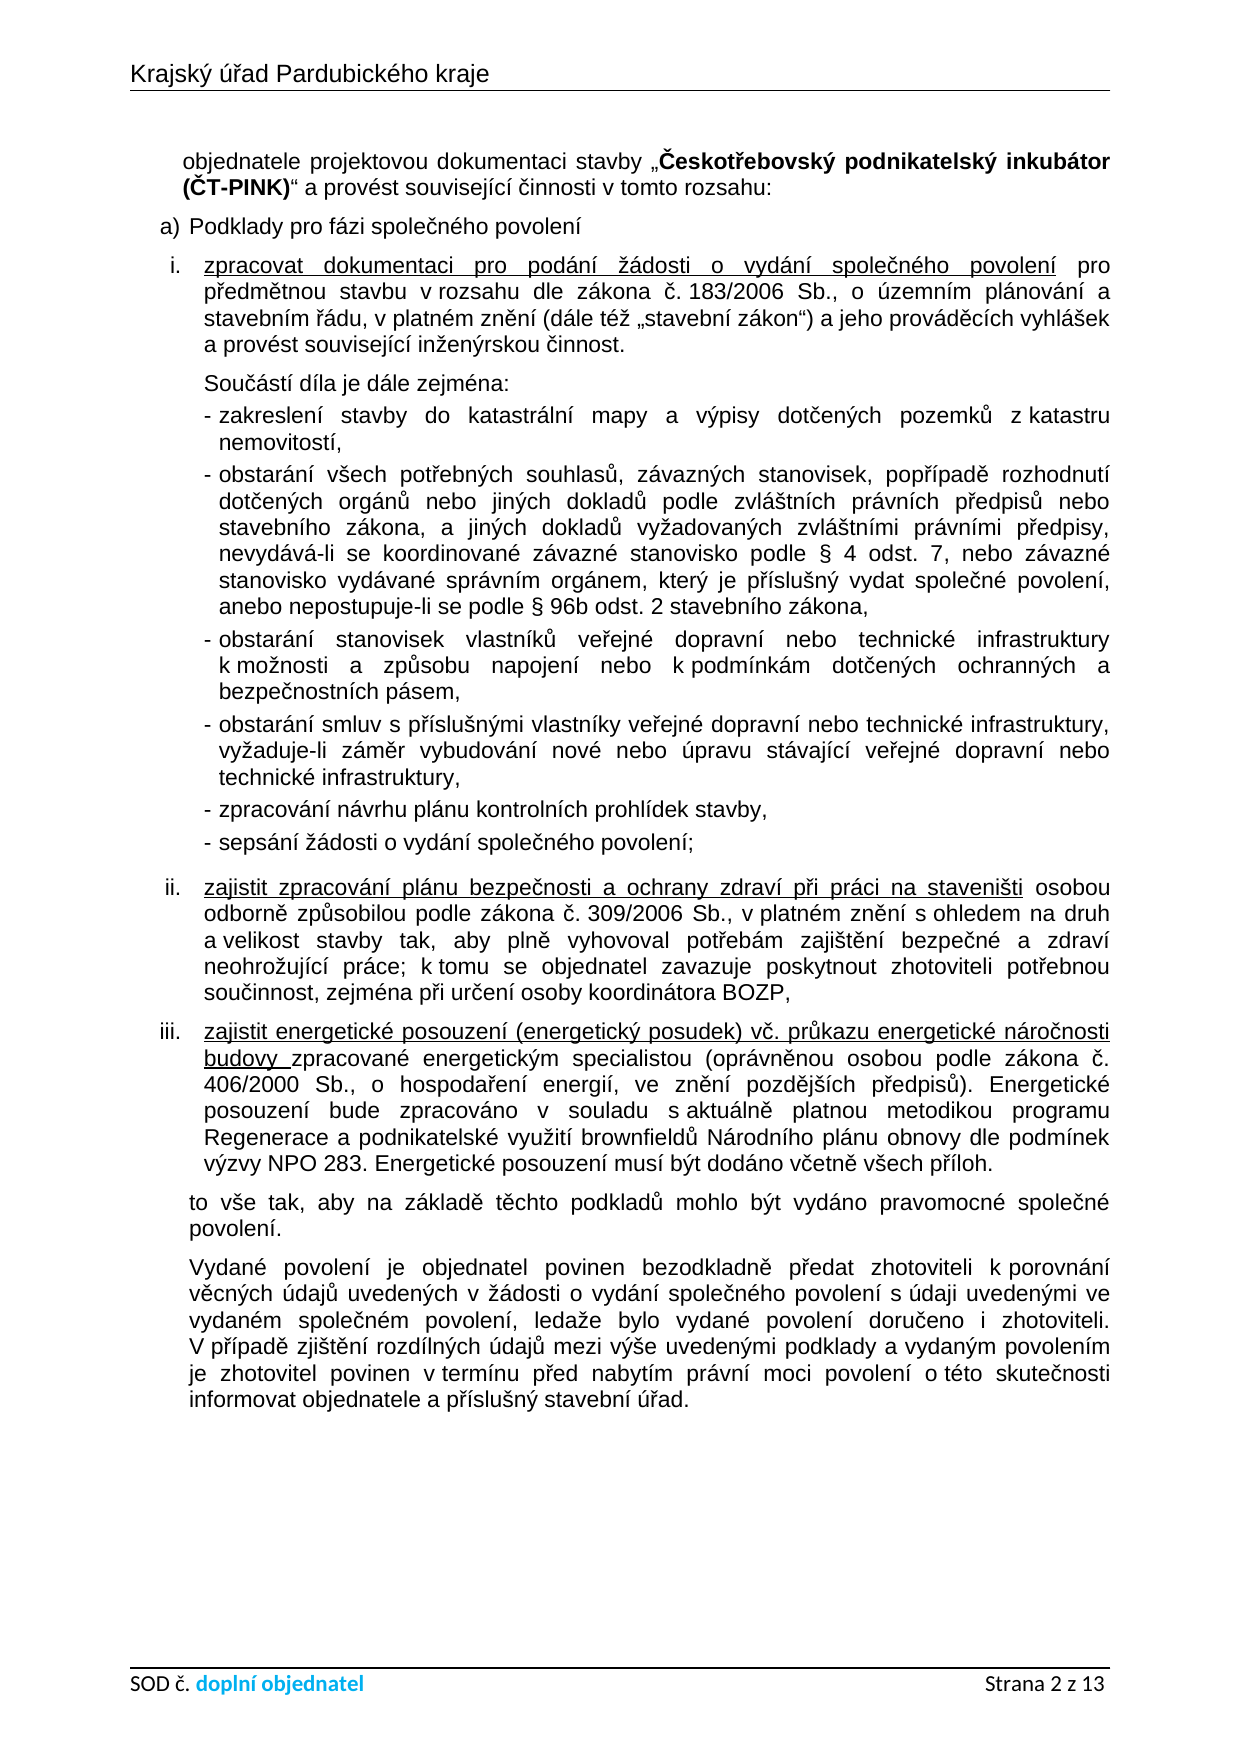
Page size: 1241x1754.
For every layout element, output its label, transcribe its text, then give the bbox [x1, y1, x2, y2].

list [145, 148, 1110, 200]
list Podklady pro fázi společného povolení [159, 213, 1110, 239]
list sepsání žádosti o vydání společného povolení; [204, 829, 1110, 855]
list obstarání smluv s příslušnými vlastníky veřejné dopravní nebo technické infrastruktury, vyžaduje-li záměr vybudování nové nebo úpravu stávající veřejné dopravní nebo technické infrastruktury, [204, 711, 1110, 790]
list Součástí díla je dále zejména: [204, 370, 1110, 396]
text to vše tak, aby na základě těchto podkladů mohlo být vydáno pravomocné společné povolení. [189, 1189, 1110, 1242]
list zakreslení stavby do katastrální mapy a výpisy dotčených pozemků z katastru nemovitostí, [204, 402, 1110, 455]
list zajistit energetické posouzení (energetický posudek) vč. průkazu energetické náročnosti budovy zpracované energetickým specialistou (oprávněnou osobou podle zákona č. 406/2000 Sb., o hospodaření energií, ve znění pozdějších předpisů). Energetické posouzení bude zpracováno v souladu s aktuálně platnou metodikou programu Regenerace a podnikatelské využití brownfieldů Národního plánu obnovy dle podmínek výzvy NPO 283. Energetické posouzení musí být dodáno včetně všech příloh. [181, 1018, 1110, 1176]
list zpracování návrhu plánu kontrolních prohlídek stavby, [204, 796, 1110, 823]
list obstarání všech potřebných souhlasů, závazných stanovisek, popřípadě rozhodnutí dotčených orgánů nebo jiných dokladů podle zvláštních právních předpisů nebo stavebního zákona, a jiných dokladů vyžadovaných zvláštními právními předpisy, nevydává-li se koordinované závazné stanovisko podle § 4 odst. 7, nebo závazné stanovisko vydávané správním orgánem, který je příslušný vydat společné povolení, anebo nepostupuje-li se podle § 96b odst. 2 stavebního zákona, [204, 461, 1110, 619]
text Vydané povolení je objednatel povinen bezodkladně předat zhotoviteli k porovnání věcných údajů uvedených v žádosti o vydání společného povolení s údaji uvedenými ve vydaném společném povolení, ledaže bylo vydané povolení doručeno i zhotoviteli. V případě zjištění rozdílných údajů mezi výše uvedenými podklady a vydaným povolením je zhotovitel povinen v termínu před nabytím právní moci povolení o této skutečnosti informovat objednatele a příslušný stavební úřad. [189, 1254, 1110, 1412]
list obstarání stanovisek vlastníků veřejné dopravní nebo technické infrastruktury k možnosti a způsobu napojení nebo k podmínkám dotčených ochranných a bezpečnostních pásem, [204, 626, 1110, 705]
list zajistit zpracování plánu bezpečnosti a ochrany zdraví při práci na staveništi osobou odborně způsobilou podle zákona č. 309/2006 Sb., v platném znění s ohledem na druh a velikost stavby tak, aby plně vyhovoval potřebám zajištění bezpečné a zdraví neohrožující práce; k tomu se objednatel zavazuje poskytnout zhotoviteli potřebnou součinnost, zejména při určení osoby koordinátora BOZP, [181, 874, 1110, 1006]
list zpracovat dokumentaci pro podání žádosti o vydání společného povolení pro předmětnou stavbu v rozsahu dle zákona č. 183/2006 Sb., o územním plánování a stavebním řádu, v platném znění (dále též „stavební zákon“) a jeho prováděcích vyhlášek a provést související inženýrskou činnost. [181, 252, 1110, 357]
